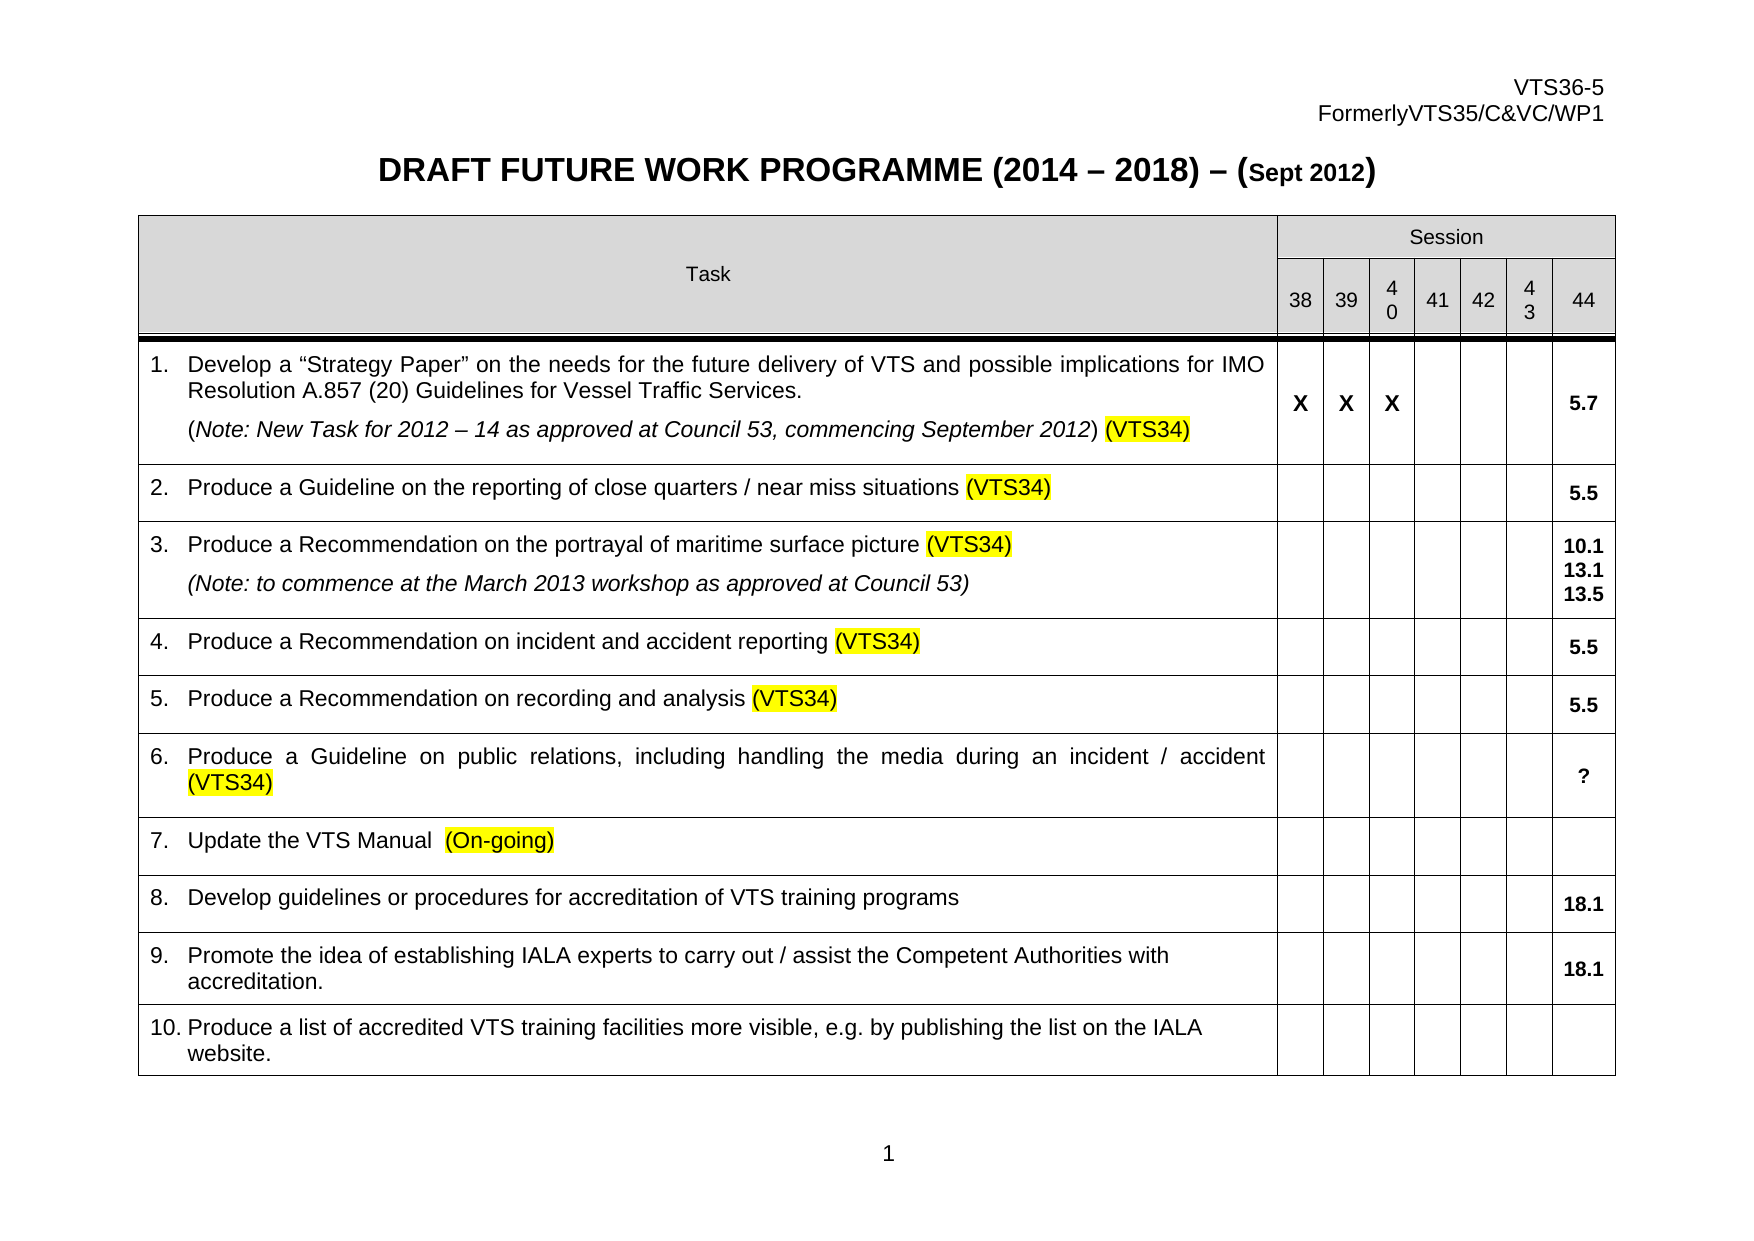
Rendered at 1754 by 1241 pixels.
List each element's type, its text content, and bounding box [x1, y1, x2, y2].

table_cell [1278, 676, 1323, 733]
table_cell [1507, 1005, 1552, 1075]
table_cell [1278, 619, 1323, 675]
table_cell [1278, 522, 1323, 618]
table_cell [1415, 933, 1460, 1003]
table_cell [1370, 619, 1414, 675]
table_cell Produce a list of accredited VTS training facilities more visible, e.g. by publishing the list on the IALA website. [139, 1005, 1277, 1075]
table_cell [1370, 1005, 1414, 1075]
table_cell [1553, 818, 1615, 874]
table_cell [1415, 734, 1460, 817]
table_cell [1461, 933, 1506, 1003]
table_cell [1415, 619, 1460, 675]
table_cell 18.1 [1553, 933, 1615, 1003]
table_cell [1507, 676, 1552, 733]
table_cell 43 [1507, 259, 1552, 332]
table_cell Produce a Guideline on the reporting of close quarters / near miss situations (VTS34) [139, 465, 1277, 521]
table_cell [1507, 342, 1552, 464]
table_cell X [1324, 342, 1369, 464]
table_cell [1278, 818, 1323, 874]
table_cell [1507, 876, 1552, 932]
table_cell [1324, 676, 1369, 733]
table_cell 10.1 13.1 13.5 [1553, 522, 1615, 618]
table_cell [1461, 522, 1506, 618]
table_cell [1507, 734, 1552, 817]
table_cell [1278, 876, 1323, 932]
table_cell [1461, 818, 1506, 874]
table_cell 41 [1415, 259, 1460, 332]
table_cell [1370, 933, 1414, 1003]
table_cell [1278, 465, 1323, 521]
table_cell Develop a “Strategy Paper” on the needs for the future delivery of VTS and possible implications for IMO Resolution A.857 (20) Guidelines for Vessel Traffic Services. (Note: New Task for 2012 – 14 as approved at Council 53, commencing September 2012) (VTS34) [139, 342, 1277, 464]
table_cell [1370, 676, 1414, 733]
table_cell [1507, 522, 1552, 618]
table_cell Produce a Recommendation on recording and analysis (VTS34) [139, 676, 1277, 733]
table_cell [1415, 522, 1460, 618]
table_cell [1324, 734, 1369, 817]
table_cell [1415, 1005, 1460, 1075]
table_cell 40 [1370, 259, 1414, 332]
table_cell [1324, 619, 1369, 675]
table_cell [1461, 734, 1506, 817]
table_header Session [1278, 216, 1615, 257]
table_cell [1507, 465, 1552, 521]
table_cell [1461, 342, 1506, 464]
table_cell 5.5 [1553, 676, 1615, 733]
table_cell 39 [1324, 259, 1369, 332]
table_cell 18.1 [1553, 876, 1615, 932]
table_cell Produce a Recommendation on the portrayal of maritime surface picture (VTS34) (Note: to commence at the March 2013 workshop as approved at Council 53) [139, 522, 1277, 618]
table_cell [1278, 1005, 1323, 1075]
table_cell [1415, 676, 1460, 733]
table_cell [1507, 933, 1552, 1003]
table_cell 5.5 [1553, 465, 1615, 521]
table_cell [1507, 619, 1552, 675]
table_cell [1461, 1005, 1506, 1075]
table_cell 5.5 [1553, 619, 1615, 675]
table_cell [1278, 933, 1323, 1003]
table_cell [1461, 876, 1506, 932]
table_cell [1324, 876, 1369, 932]
table_cell X [1278, 342, 1323, 464]
table_cell [1461, 465, 1506, 521]
table_cell 44 [1553, 259, 1615, 332]
table_cell [1415, 818, 1460, 874]
table_cell [1553, 1005, 1615, 1075]
text DRAFT FUTURE WORK PROGRAMME (2014 – 2018) – (Sept 2012) [150, 150, 1604, 188]
table_cell [1370, 876, 1414, 932]
table_cell X [1370, 342, 1414, 464]
table_cell ? [1553, 734, 1615, 817]
table_cell Develop guidelines or procedures for accreditation of VTS training programs [139, 876, 1277, 932]
table_cell [1370, 818, 1414, 874]
table_cell [1324, 465, 1369, 521]
table_cell [1461, 676, 1506, 733]
table_cell [1370, 522, 1414, 618]
table_cell [1324, 522, 1369, 618]
table_header Task [139, 216, 1277, 332]
table_cell [1324, 818, 1369, 874]
table_cell [1415, 465, 1460, 521]
table_cell Promote the idea of establishing IALA experts to carry out / assist the Competent Authorities with accreditation. [139, 933, 1277, 1003]
table_cell [1370, 734, 1414, 817]
table_cell Produce a Guideline on public relations, including handling the media during an incident / accident (VTS34) [139, 734, 1277, 817]
table_cell [1507, 818, 1552, 874]
table_cell [1324, 1005, 1369, 1075]
table_cell 38 [1278, 259, 1323, 332]
table_cell [1415, 876, 1460, 932]
table_cell 5.7 [1553, 342, 1615, 464]
table_cell Produce a Recommendation on incident and accident reporting (VTS34) [139, 619, 1277, 675]
table_cell [1461, 619, 1506, 675]
table_cell Update the VTS Manual (On-going) [139, 818, 1277, 874]
table_cell [1370, 465, 1414, 521]
table_cell [1278, 734, 1323, 817]
table_cell [1415, 342, 1460, 464]
table_cell 42 [1461, 259, 1506, 332]
table_cell [1324, 933, 1369, 1003]
